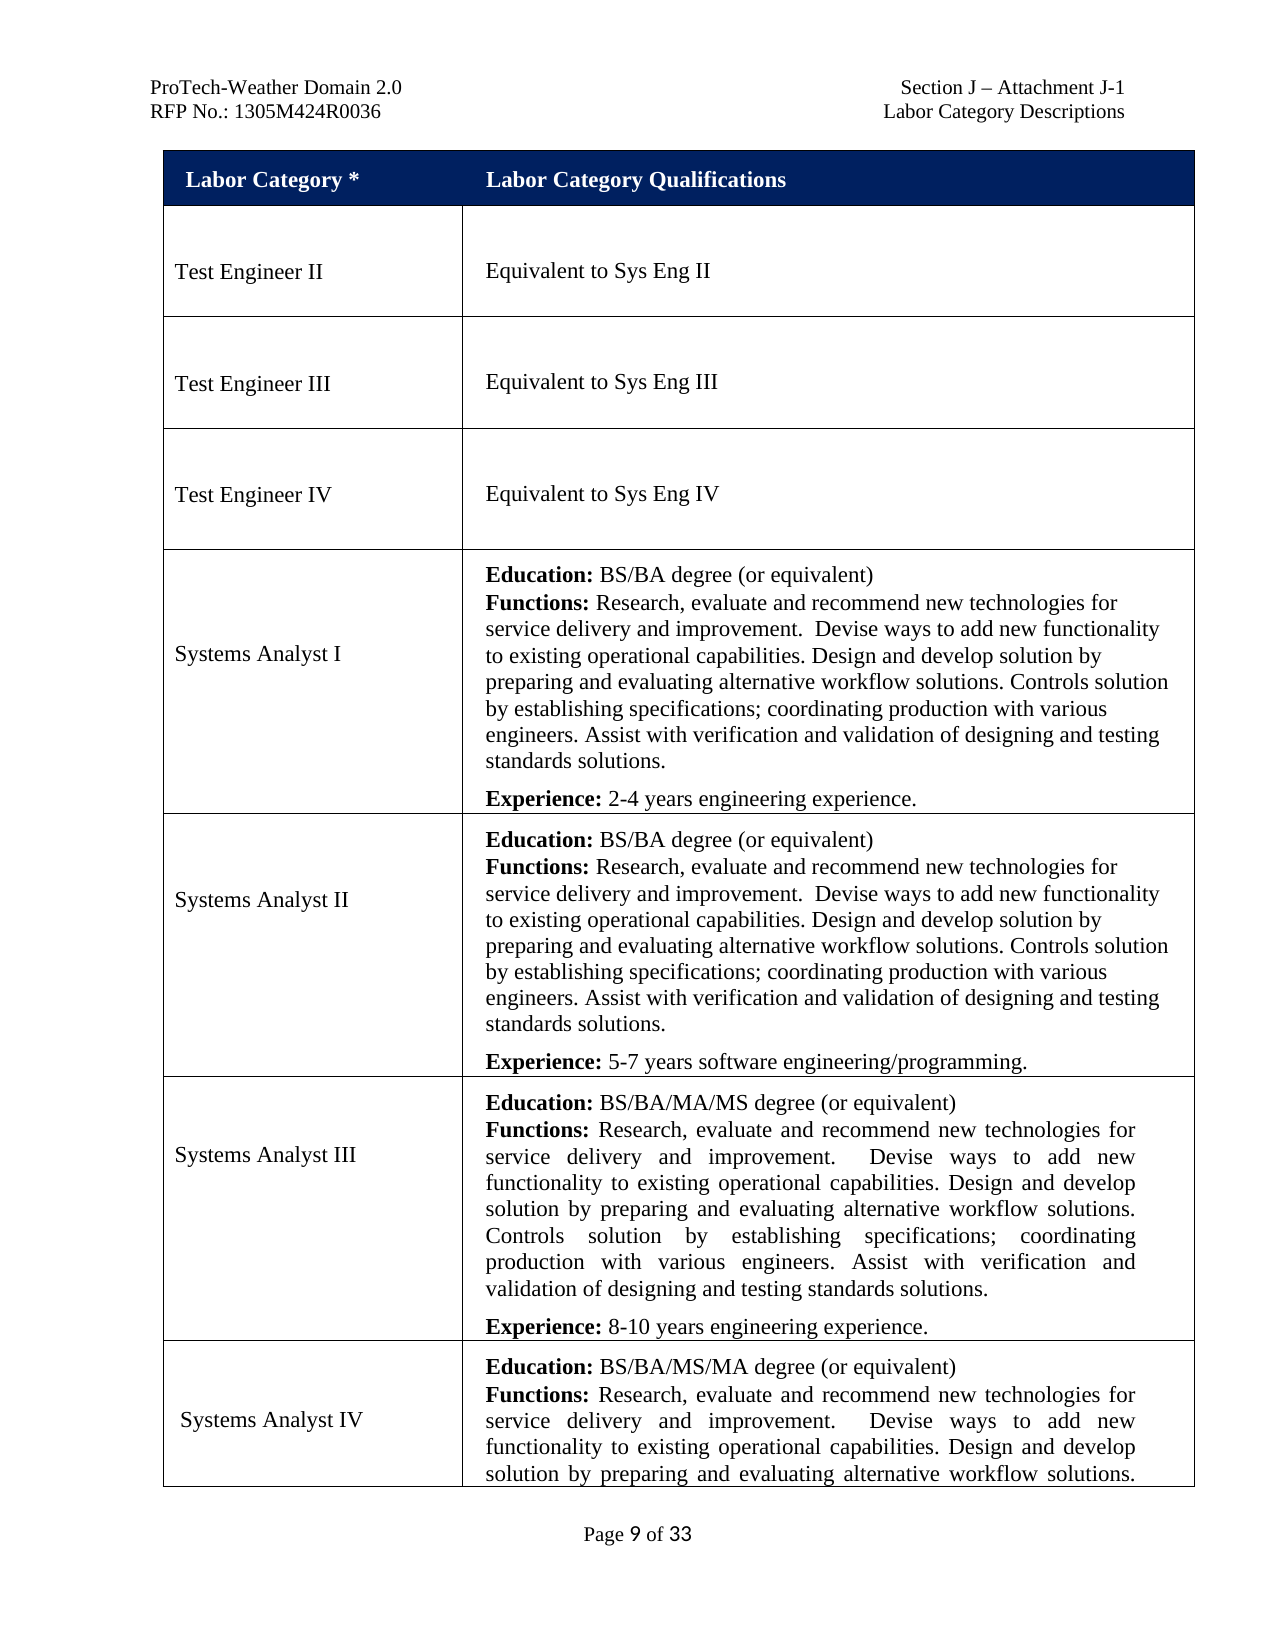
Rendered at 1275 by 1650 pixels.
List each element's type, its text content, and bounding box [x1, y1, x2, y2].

table_cell Systems Analyst III [164, 1077, 462, 1340]
table_cell Test Engineer III [164, 317, 462, 428]
table_cell Systems Analyst II [164, 814, 462, 1076]
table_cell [463, 1341, 1194, 1486]
table_cell Systems Analyst I [164, 550, 462, 813]
table_cell Education: BS/BA/MA/MS degree (or equivalent) Functions: Research, evaluate and recommend new technologies for service delivery and improvement. Devise ways to add new functionality to existing operational capabilities. Design and develop solution by preparing and evaluating alternative workflow solutions. Controls solution by establishing specifications; coordinating production with various engineers. Assist with verification and validation of designing and testing standards solutions. Experience: 8-10 years engineering experience. [463, 1077, 1194, 1340]
table_cell Equivalent to Sys Eng IV [463, 429, 1194, 548]
table_cell Equivalent to Sys Eng II [463, 206, 1194, 316]
table_header Labor Category * [164, 151, 463, 205]
table_header Labor Category Qualifications [463, 151, 1194, 205]
table_cell Test Engineer IV [164, 429, 462, 548]
table_cell Education: BS/BA degree (or equivalent) Functions: Research, evaluate and recommend new technologies for service delivery and improvement. Devise ways to add new functionality to existing operational capabilities. Design and develop solution by preparing and evaluating alternative workflow solutions. Controls solution by establishing specifications; coordinating production with various engineers. Assist with verification and validation of designing and testing standards solutions. Experience: 5-7 years software engineering/programming. [463, 814, 1194, 1076]
table_cell Equivalent to Sys Eng III [463, 317, 1194, 428]
table_cell Education: BS/BA degree (or equivalent) Functions: Research, evaluate and recommend new technologies for service delivery and improvement. Devise ways to add new functionality to existing operational capabilities. Design and develop solution by preparing and evaluating alternative workflow solutions. Controls solution by establishing specifications; coordinating production with various engineers. Assist with verification and validation of designing and testing standards solutions. Experience: 2-4 years engineering experience. [463, 550, 1194, 813]
table_cell Systems Analyst IV [164, 1341, 462, 1486]
table_cell Test Engineer II [164, 206, 462, 316]
